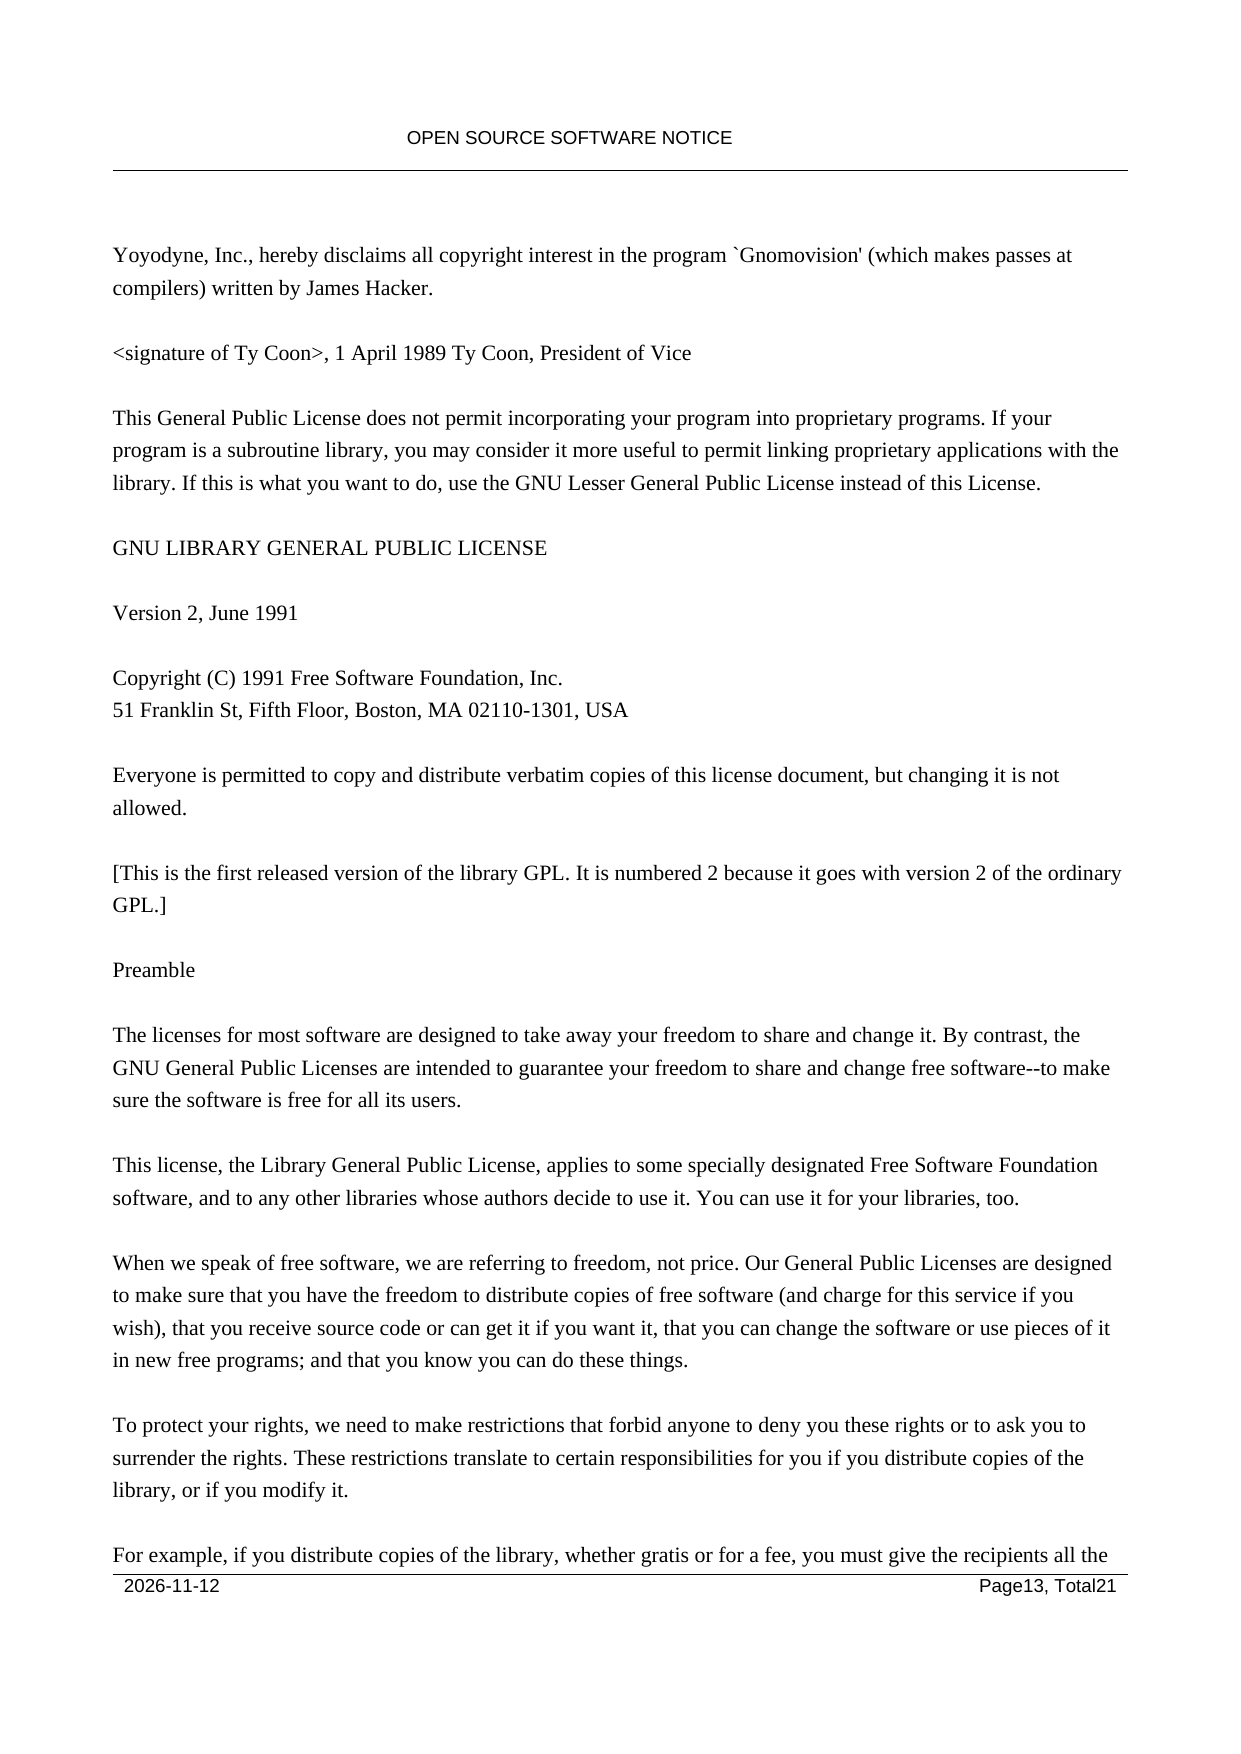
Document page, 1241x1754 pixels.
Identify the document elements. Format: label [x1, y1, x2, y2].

text [112, 206, 1128, 1571]
